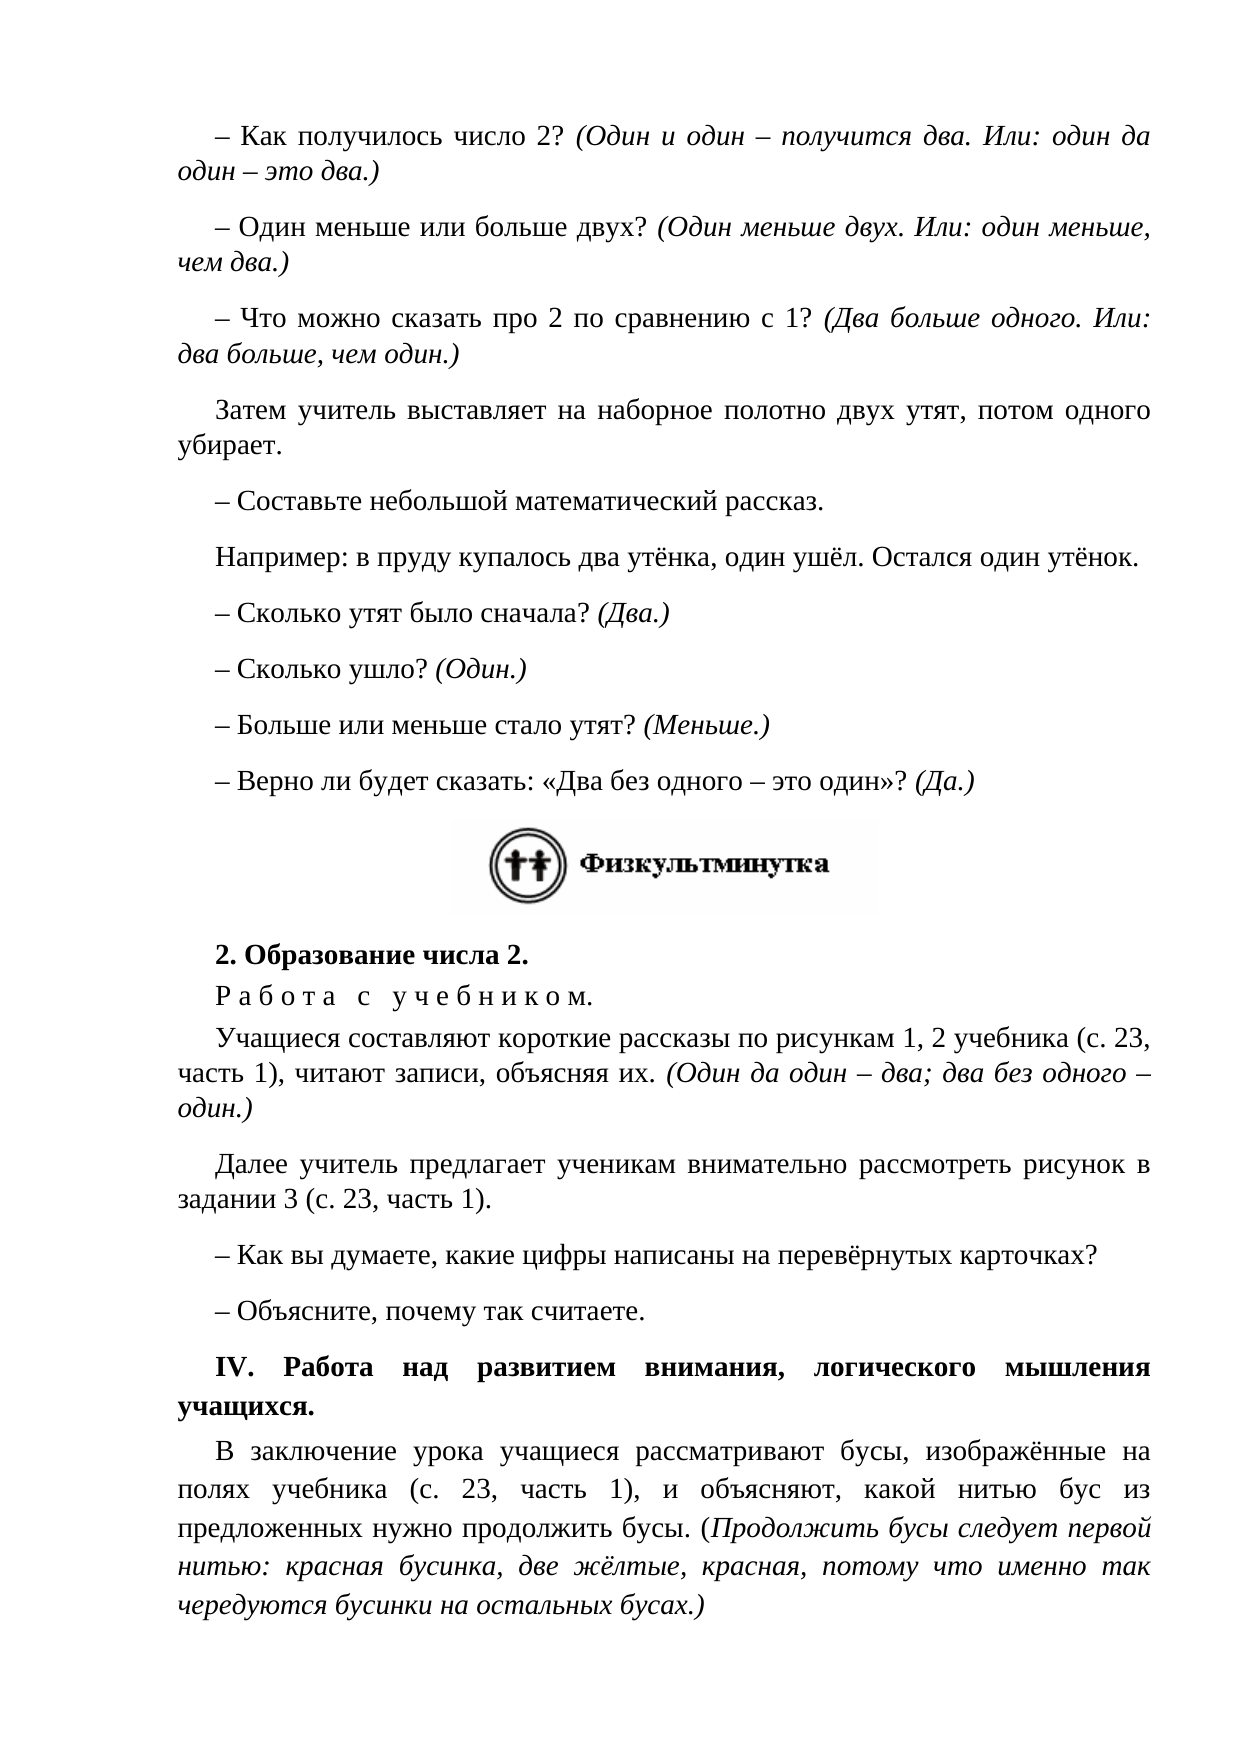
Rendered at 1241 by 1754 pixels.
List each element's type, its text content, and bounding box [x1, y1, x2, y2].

text Например: в пруду купалось два утёнка, один ушёл. Остался один утёнок. [177, 539, 1152, 573]
text Учащиеся составляют короткие рассказы по рисункам 1, 2 учебника (с. 23, часть 1), читают записи, объясняя их. (Один да один – два; два без одного – один.) [177, 1020, 1152, 1124]
text – Как вы думаете, какие цифры написаны на перевёрнутых карточках? [177, 1237, 1152, 1271]
text – Сколько ушло? (Один.) [177, 651, 1152, 685]
text – Составьте небольшой математический рассказ. [177, 483, 1152, 517]
text 2. Образование числа 2. [177, 937, 1152, 970]
text В заключение урока учащиеся рассматривают бусы, изображённые на полях учебника (с. 23, часть 1), и объясняют, какой нитью бус из предложенных нужно продолжить бусы. (Продолжить бусы следует первой нитью: красная бусинка, две жёлтые, красная, потому что именно так чередуются бусинки на остальных бусах.) [177, 1433, 1152, 1621]
text – Как получилось число 2? (Один и один – получится два. Или: один да один – это два.) [177, 118, 1152, 187]
text – Сколько утят было сначала? (Два.) [177, 595, 1152, 629]
text Затем учитель выставляет на наборное полотно двух утят, потом одного убирает. [177, 392, 1152, 461]
text – Один меньше или больше двух? (Один меньше двух. Или: один меньше, чем два.) [177, 209, 1152, 278]
text – Верно ли будет сказать: «Два без одного – это один»? (Да.) [177, 763, 1152, 797]
text Далее учитель предлагает ученикам внимательно рассмотреть рисунок в задании 3 (с. 23, часть 1). [177, 1146, 1152, 1215]
text – Больше или меньше стало утят? (Меньше.) [177, 707, 1152, 741]
text Р а б о т а с у ч е б н и к о м. [177, 978, 1152, 1012]
text – Что можно сказать про 2 по сравнению с 1? (Два больше одного. Или: два больше, чем один.) [177, 301, 1152, 369]
text IV. Работа над развитием внимания, логического мышления учащихся. [177, 1349, 1152, 1422]
text – Объясните, почему так считаете. [177, 1293, 1152, 1327]
picture [451, 819, 878, 915]
